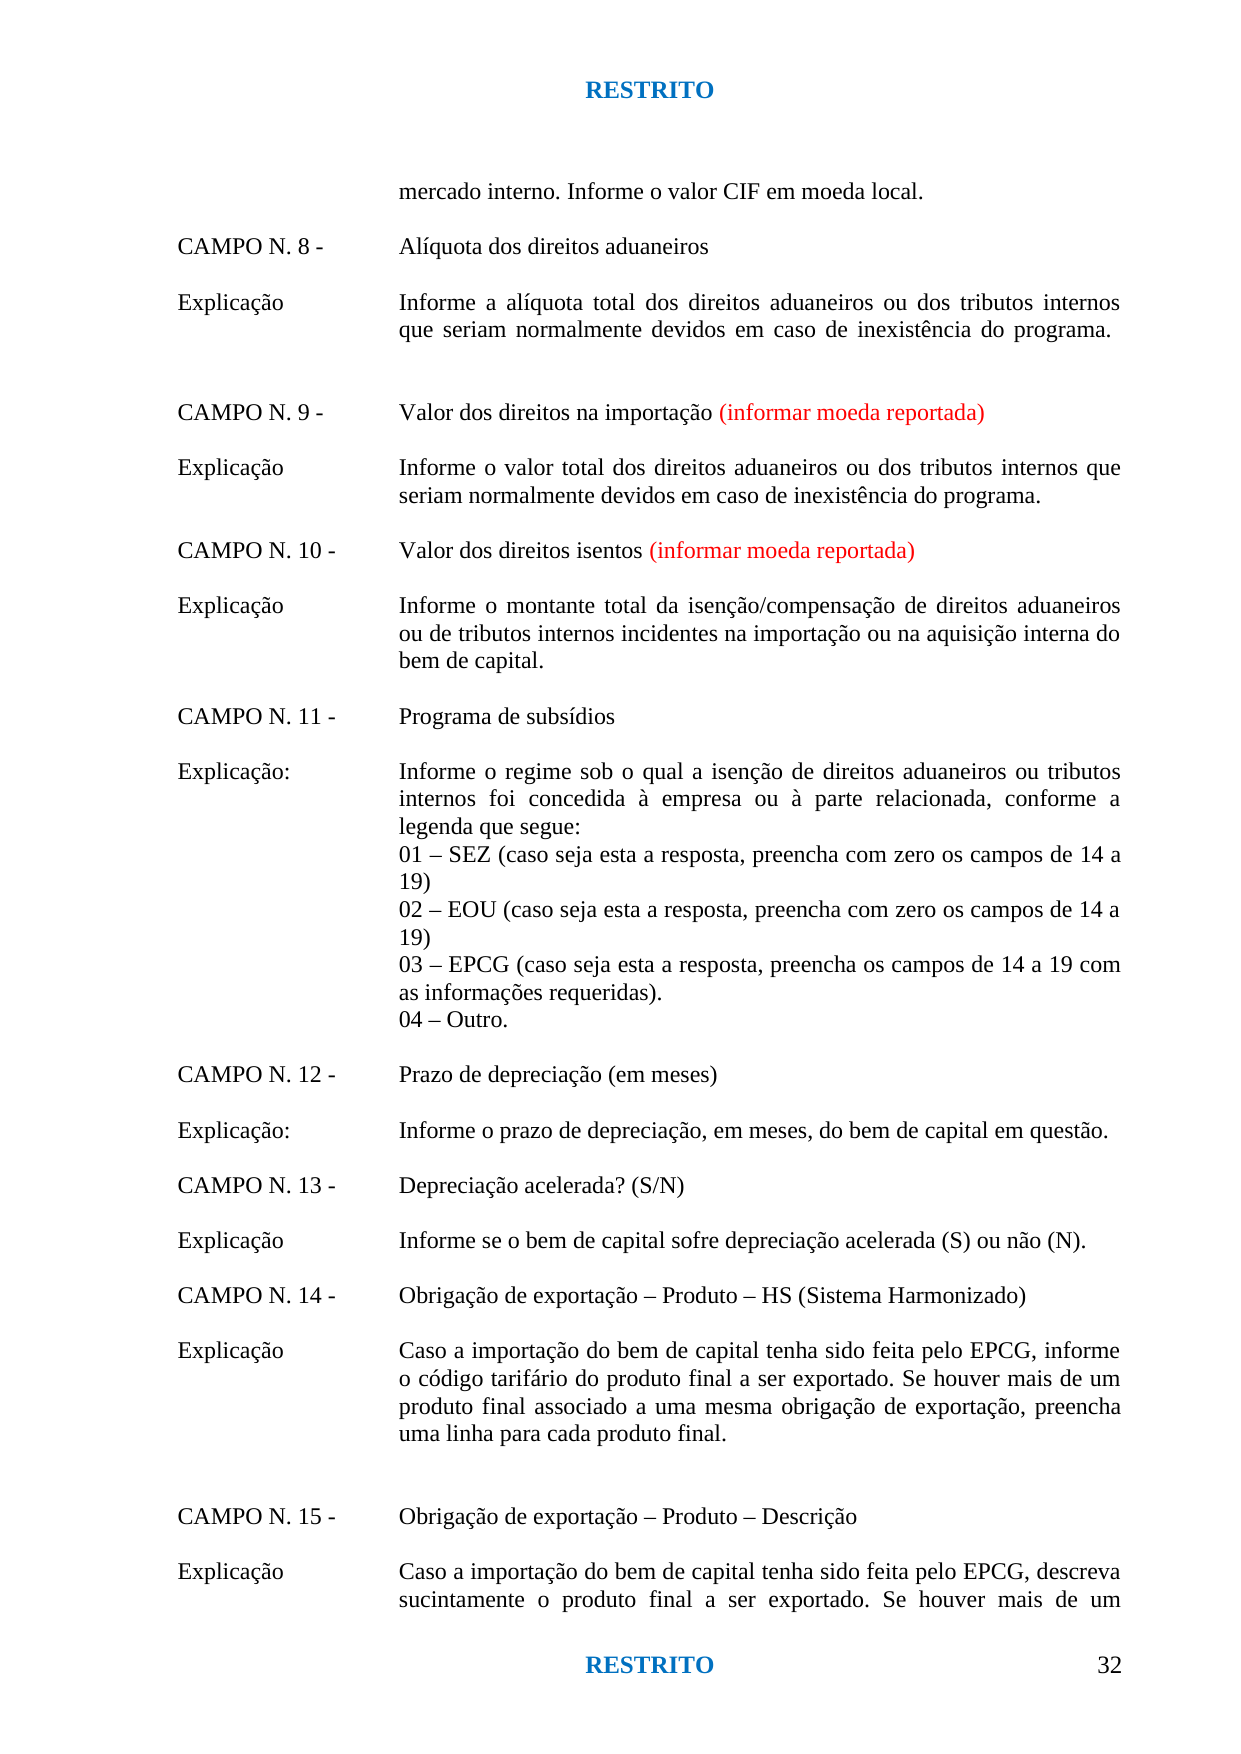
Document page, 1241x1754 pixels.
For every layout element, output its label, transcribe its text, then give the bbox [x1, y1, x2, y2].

text CAMPO N. 11 - Programa de subsídios [177, 702, 1122, 729]
text CAMPO N. 8 - Alíquota dos direitos aduaneiros [177, 232, 1122, 260]
text CAMPO N. 9 - Valor dos direitos na importação (informar moeda reportada) [177, 398, 1122, 426]
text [177, 1557, 1122, 1613]
text CAMPO N. 10 - Valor dos direitos isentos (informar moeda reportada) [177, 536, 1122, 564]
text CAMPO N. 15 - Obrigação de exportação – Produto – Descrição [177, 1502, 1122, 1530]
text Explicação: Informe o prazo de depreciação, em meses, do bem de capital em questão. [177, 1116, 1122, 1143]
text 01 – SEZ (caso seja esta a resposta, preencha com zero os campos de 14 a 19) [399, 840, 1122, 895]
text CAMPO N. 14 - Obrigação de exportação – Produto – HS (Sistema Harmonizado) [177, 1281, 1122, 1309]
text Explicação Informe a alíquota total dos direitos aduaneiros ou dos tributos internos que seriam normalmente devidos em caso de inexistência do programa. [177, 288, 1122, 370]
text 02 – EOU (caso seja esta a resposta, preencha com zero os campos de 14 a 19) [399, 895, 1122, 950]
text Explicação Informe o montante total da isenção/compensação de direitos aduaneiros ou de tributos internos incidentes na importação ou na aquisição interna do bem de capital. [177, 591, 1122, 674]
text 03 – EPCG (caso seja esta a resposta, preencha os campos de 14 a 19 com as informações requeridas). [399, 950, 1122, 1005]
text 04 – Outro. [325, 1005, 1122, 1033]
text Explicação Caso a importação do bem de capital tenha sido feita pelo EPCG, informe o código tarifário do produto final a ser exportado. Se houver mais de um produto final associado a uma mesma obrigação de exportação, preencha uma linha para cada produto final. [177, 1337, 1122, 1447]
text Explicação: Informe o regime sob o qual a isenção de direitos aduaneiros ou tributos internos foi concedida à empresa ou à parte relacionada, conforme a legenda que segue: [177, 757, 1122, 840]
text CAMPO N. 13 - Depreciação acelerada? (S/N) [177, 1171, 1122, 1198]
text Explicação Informe o valor total dos direitos aduaneiros ou dos tributos internos que seriam normalmente devidos em caso de inexistência do programa. [177, 453, 1122, 508]
text CAMPO N. 12 - Prazo de depreciação (em meses) [177, 1061, 1122, 1088]
text Explicação Informe se o bem de capital sofre depreciação acelerada (S) ou não (N). [177, 1226, 1122, 1254]
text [177, 177, 1122, 205]
